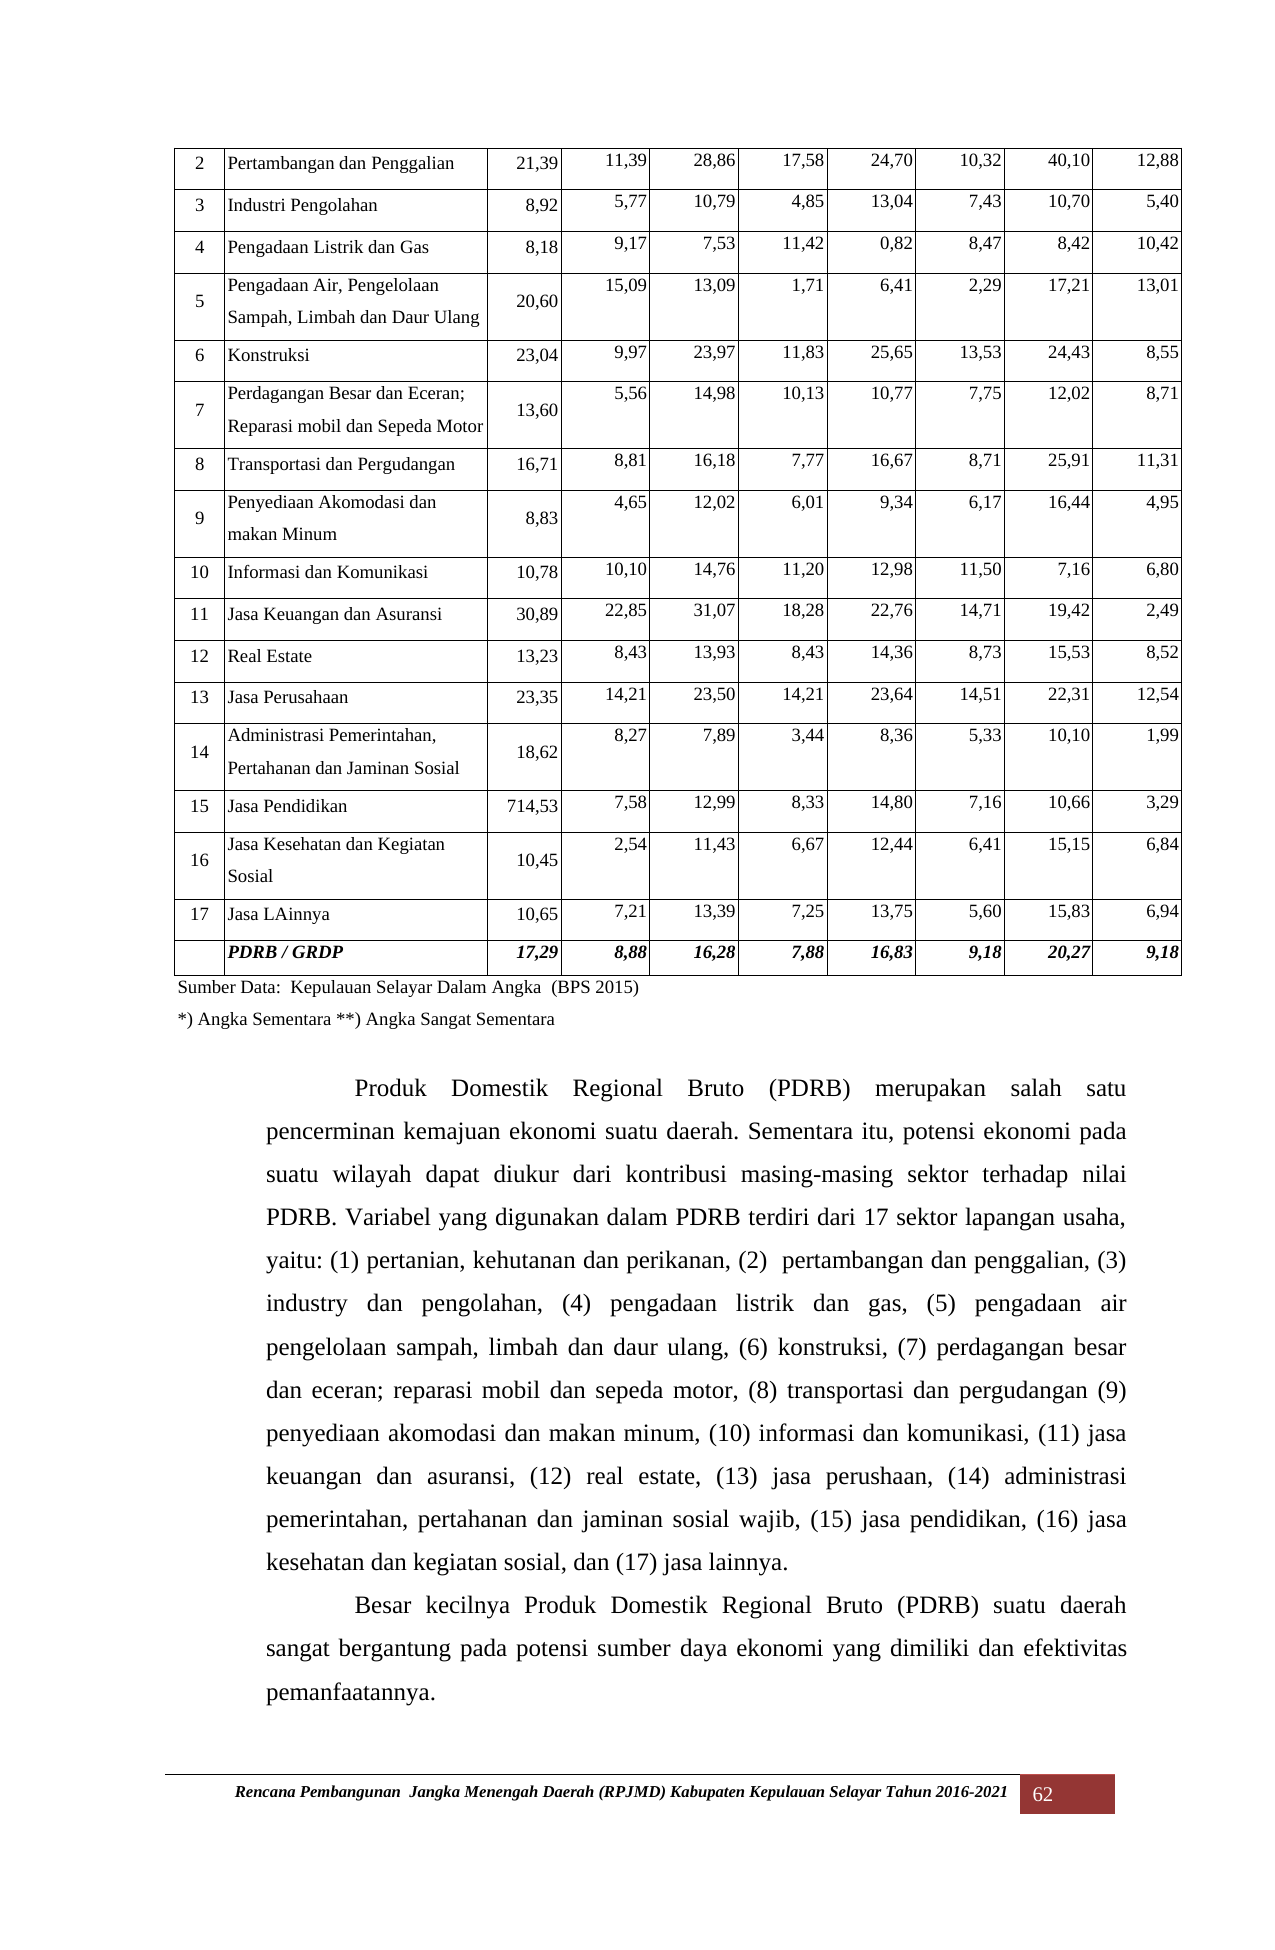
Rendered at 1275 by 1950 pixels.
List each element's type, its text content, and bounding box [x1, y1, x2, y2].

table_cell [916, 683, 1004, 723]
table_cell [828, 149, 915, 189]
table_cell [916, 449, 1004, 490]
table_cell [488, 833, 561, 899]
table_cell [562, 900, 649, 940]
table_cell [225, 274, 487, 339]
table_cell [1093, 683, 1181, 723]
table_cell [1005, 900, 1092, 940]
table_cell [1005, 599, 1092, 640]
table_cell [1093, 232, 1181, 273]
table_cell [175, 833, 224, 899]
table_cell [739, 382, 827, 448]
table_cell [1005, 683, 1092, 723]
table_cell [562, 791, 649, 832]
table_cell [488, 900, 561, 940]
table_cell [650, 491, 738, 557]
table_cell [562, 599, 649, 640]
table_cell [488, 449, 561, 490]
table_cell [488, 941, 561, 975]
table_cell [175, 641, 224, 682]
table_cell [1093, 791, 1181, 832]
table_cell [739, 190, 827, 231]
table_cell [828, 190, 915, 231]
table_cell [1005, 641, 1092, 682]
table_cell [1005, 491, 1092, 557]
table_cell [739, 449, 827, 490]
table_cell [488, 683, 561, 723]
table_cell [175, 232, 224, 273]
text *) Angka Sementara **) Angka Sangat Sementara [177, 1008, 1127, 1030]
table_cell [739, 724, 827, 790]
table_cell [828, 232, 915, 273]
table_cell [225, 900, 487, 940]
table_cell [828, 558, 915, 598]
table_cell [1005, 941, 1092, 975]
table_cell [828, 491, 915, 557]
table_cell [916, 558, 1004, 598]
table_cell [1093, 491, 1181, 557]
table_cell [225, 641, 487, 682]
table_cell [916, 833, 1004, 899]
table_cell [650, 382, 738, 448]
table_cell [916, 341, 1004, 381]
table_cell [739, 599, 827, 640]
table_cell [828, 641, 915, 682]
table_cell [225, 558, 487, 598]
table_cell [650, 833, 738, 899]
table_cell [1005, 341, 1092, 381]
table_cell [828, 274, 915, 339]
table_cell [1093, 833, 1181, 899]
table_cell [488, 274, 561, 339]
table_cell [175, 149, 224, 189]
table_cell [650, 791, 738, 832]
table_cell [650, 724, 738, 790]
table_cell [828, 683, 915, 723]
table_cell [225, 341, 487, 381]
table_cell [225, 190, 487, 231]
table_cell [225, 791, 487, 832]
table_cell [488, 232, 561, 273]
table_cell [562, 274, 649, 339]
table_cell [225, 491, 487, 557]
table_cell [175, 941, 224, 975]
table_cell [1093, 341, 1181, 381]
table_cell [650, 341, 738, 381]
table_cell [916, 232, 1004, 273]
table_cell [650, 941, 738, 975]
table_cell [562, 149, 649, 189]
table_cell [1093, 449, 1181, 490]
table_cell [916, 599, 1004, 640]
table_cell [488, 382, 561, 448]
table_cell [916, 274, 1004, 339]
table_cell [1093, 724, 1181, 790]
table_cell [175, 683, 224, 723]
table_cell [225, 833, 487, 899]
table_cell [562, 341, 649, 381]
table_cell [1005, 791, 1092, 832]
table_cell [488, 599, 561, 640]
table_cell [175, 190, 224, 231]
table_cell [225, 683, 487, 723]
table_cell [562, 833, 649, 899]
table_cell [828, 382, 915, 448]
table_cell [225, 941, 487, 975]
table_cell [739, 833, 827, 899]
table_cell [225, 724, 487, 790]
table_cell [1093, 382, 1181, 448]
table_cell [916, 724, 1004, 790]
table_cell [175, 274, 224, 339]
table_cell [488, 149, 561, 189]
text Besar kecilnya Produk Domestik Regional Bruto (PDRB) suatu daerah sangat bergantung pada potensi sumber daya ekonomi yang dimiliki dan efektivitas pemanfaatannya. [266, 1590, 1127, 1705]
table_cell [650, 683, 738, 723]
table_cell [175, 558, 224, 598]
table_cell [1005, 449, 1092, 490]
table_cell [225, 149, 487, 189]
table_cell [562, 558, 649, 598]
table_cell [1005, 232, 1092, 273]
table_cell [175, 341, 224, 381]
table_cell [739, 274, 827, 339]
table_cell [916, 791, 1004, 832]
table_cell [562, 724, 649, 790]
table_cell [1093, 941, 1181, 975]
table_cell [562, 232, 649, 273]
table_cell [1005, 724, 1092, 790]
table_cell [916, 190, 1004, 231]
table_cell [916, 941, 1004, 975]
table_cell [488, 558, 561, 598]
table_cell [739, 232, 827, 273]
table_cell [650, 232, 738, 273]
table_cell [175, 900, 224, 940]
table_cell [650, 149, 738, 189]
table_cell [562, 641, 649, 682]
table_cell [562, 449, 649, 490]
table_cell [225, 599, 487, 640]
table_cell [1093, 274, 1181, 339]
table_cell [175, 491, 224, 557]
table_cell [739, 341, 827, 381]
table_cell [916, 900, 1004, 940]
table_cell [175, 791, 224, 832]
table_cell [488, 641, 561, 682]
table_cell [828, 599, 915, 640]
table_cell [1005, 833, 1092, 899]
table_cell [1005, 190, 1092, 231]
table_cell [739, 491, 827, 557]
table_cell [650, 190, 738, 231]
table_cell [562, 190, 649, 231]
text Produk Domestik Regional Bruto (PDRB) merupakan salah satu pencerminan kemajuan ekonomi suatu daerah. Sementara itu, potensi ekonomi pada suatu wilayah dapat diukur dari kontribusi masing-masing sektor terhadap nilai PDRB. Variabel yang digunakan dalam PDRB terdiri dari 17 sektor lapangan usaha, yaitu: (1) pertanian, kehutanan dan perikanan, (2) pertambangan dan penggalian, (3) industry dan pengolahan, (4) pengadaan listrik dan gas, (5) pengadaan air pengelolaan sampah, limbah dan daur ulang, (6) konstruksi, (7) perdagangan besar dan eceran; reparasi mobil dan sepeda motor, (8) transportasi dan pergudangan (9) penyediaan akomodasi dan makan minum, (10) informasi dan komunikasi, (11) jasa keuangan dan asuransi, (12) real estate, (13) jasa perushaan, (14) administrasi pemerintahan, pertahanan dan jaminan sosial wajib, (15) jasa pendidikan, (16) jasa kesehatan dan kegiatan sosial, dan (17) jasa lainnya. [266, 1073, 1127, 1576]
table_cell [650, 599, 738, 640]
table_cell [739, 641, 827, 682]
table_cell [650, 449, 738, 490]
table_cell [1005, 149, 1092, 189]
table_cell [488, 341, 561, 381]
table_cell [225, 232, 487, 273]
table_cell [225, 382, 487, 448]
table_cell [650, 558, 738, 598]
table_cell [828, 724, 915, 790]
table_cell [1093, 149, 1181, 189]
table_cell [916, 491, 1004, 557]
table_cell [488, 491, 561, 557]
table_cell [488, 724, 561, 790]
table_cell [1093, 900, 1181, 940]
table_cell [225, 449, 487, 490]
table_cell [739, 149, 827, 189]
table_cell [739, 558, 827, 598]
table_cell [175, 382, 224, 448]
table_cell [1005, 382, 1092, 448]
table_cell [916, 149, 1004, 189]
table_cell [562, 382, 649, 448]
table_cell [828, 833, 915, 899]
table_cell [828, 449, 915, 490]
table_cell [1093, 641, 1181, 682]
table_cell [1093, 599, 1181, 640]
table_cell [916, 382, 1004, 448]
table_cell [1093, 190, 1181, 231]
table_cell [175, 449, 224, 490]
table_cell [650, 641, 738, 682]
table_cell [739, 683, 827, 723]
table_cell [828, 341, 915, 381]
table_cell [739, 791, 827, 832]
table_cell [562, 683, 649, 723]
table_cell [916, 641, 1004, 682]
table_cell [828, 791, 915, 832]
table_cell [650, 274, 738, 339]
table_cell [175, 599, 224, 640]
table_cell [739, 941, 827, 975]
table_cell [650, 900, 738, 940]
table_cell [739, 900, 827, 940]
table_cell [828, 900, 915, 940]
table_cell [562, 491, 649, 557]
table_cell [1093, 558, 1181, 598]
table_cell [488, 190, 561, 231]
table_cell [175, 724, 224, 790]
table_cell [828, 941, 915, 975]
text Sumber Data: Kepulauan Selayar Dalam Angka (BPS 2015) [177, 976, 1127, 998]
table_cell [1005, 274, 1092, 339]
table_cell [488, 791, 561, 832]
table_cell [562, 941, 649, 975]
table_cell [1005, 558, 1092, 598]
